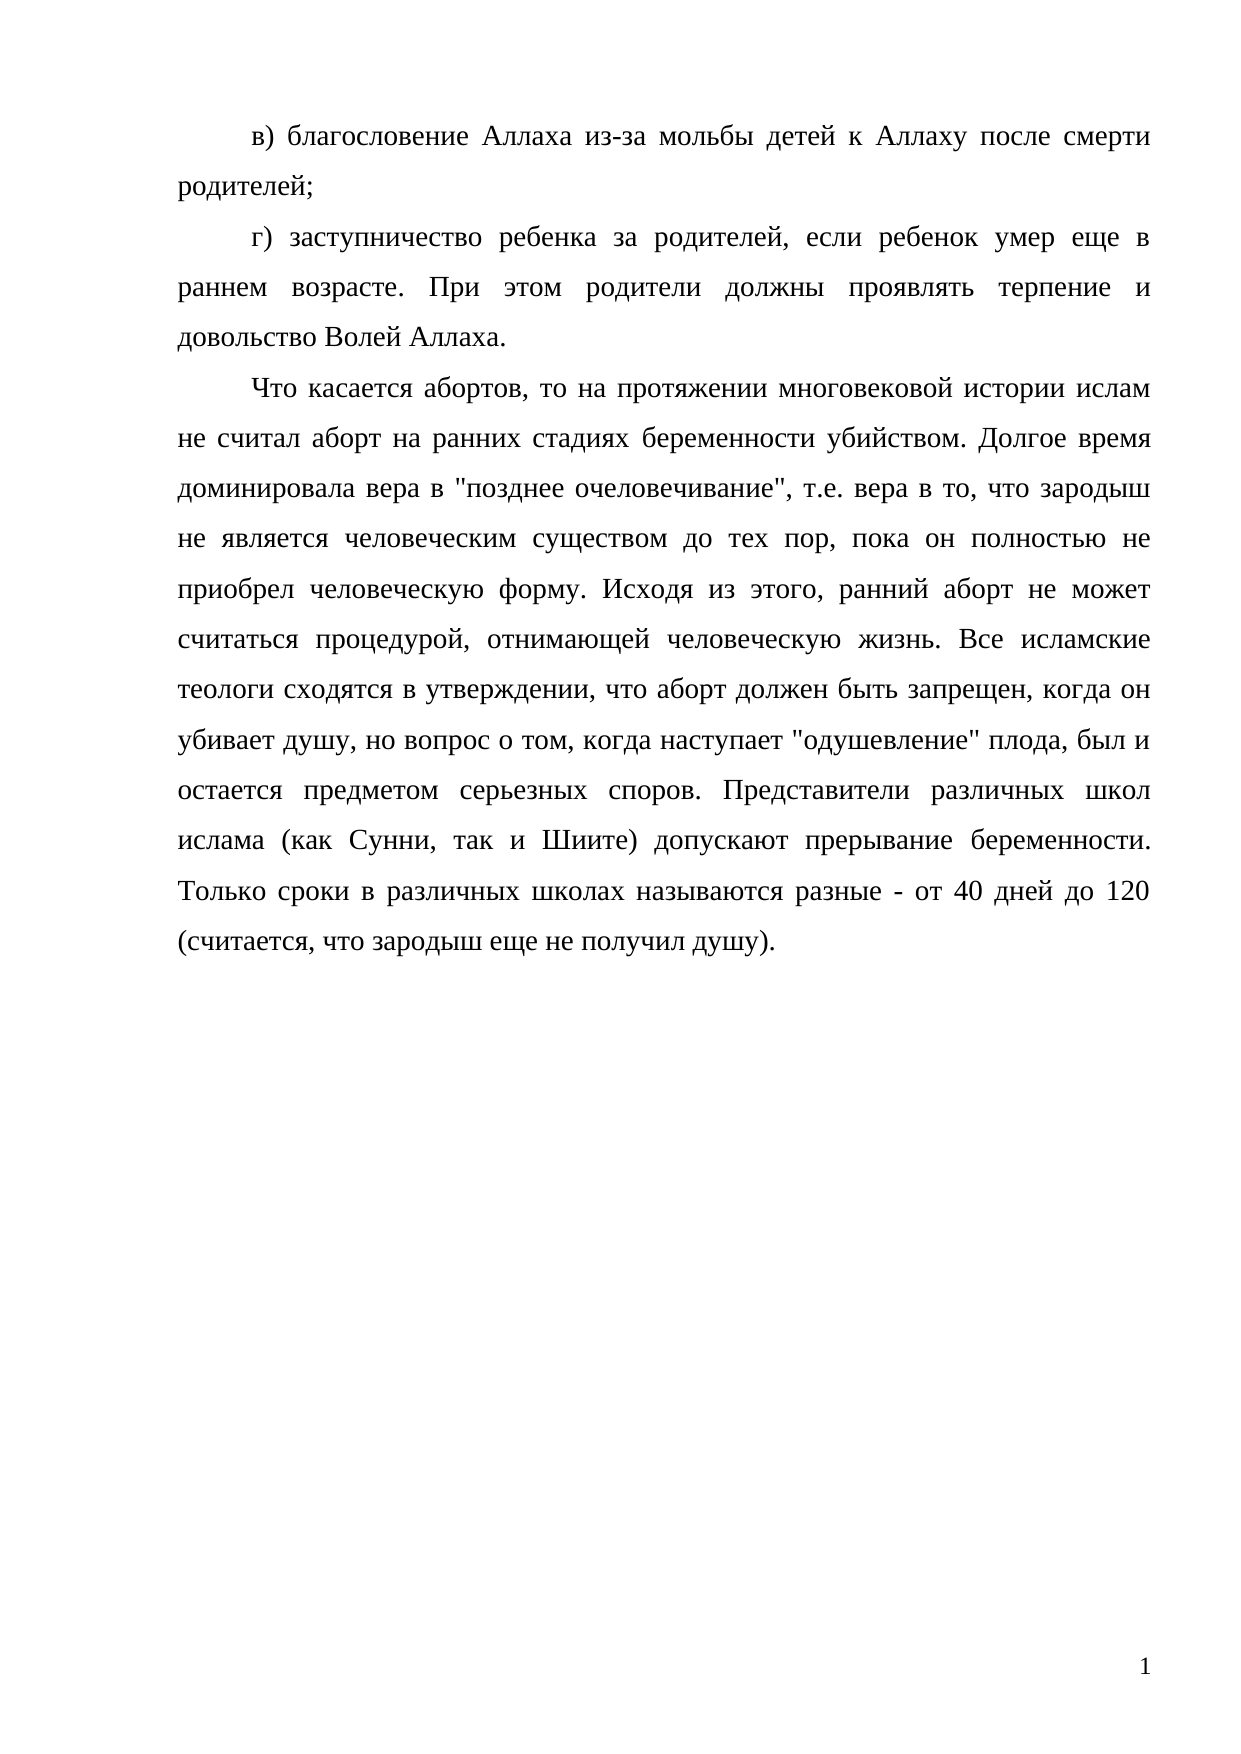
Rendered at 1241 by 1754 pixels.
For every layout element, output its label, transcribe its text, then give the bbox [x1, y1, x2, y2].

text г) заступничество ребенка за родителей, если ребенок умер еще в раннем возрасте. При этом родители должны проявлять терпение и довольство Волей Аллаха. [177, 219, 1152, 353]
text Что касается абортов, то на протяжении многовековой истории ислам не считал аборт на ранних стадиях беременности убийством. Долгое время доминировала вера в "позднее очеловечивание", т.е. вера в то, что зародыш не является человеческим существом до тех пор, пока он полностью не приобрел человеческую форму. Исходя из этого, ранний аборт не может считаться процедурой, отнимающей человеческую жизнь. Все исламские теологи сходятся в утверждении, что аборт должен быть запрещен, когда он убивает душу, но вопрос о том, когда наступает "одушевление" плода, был и остается предметом серьезных споров. Представители различных школ ислама (как Сунни, так и Шиите) допускают прерывание беременности. Только сроки в различных школах называются разные - от 40 дней до 120 (считается, что зародыш еще не получил душу). [177, 370, 1152, 957]
text в) благословение Аллаха из-за мольбы детей к Аллаху после смерти родителей; [177, 118, 1152, 202]
